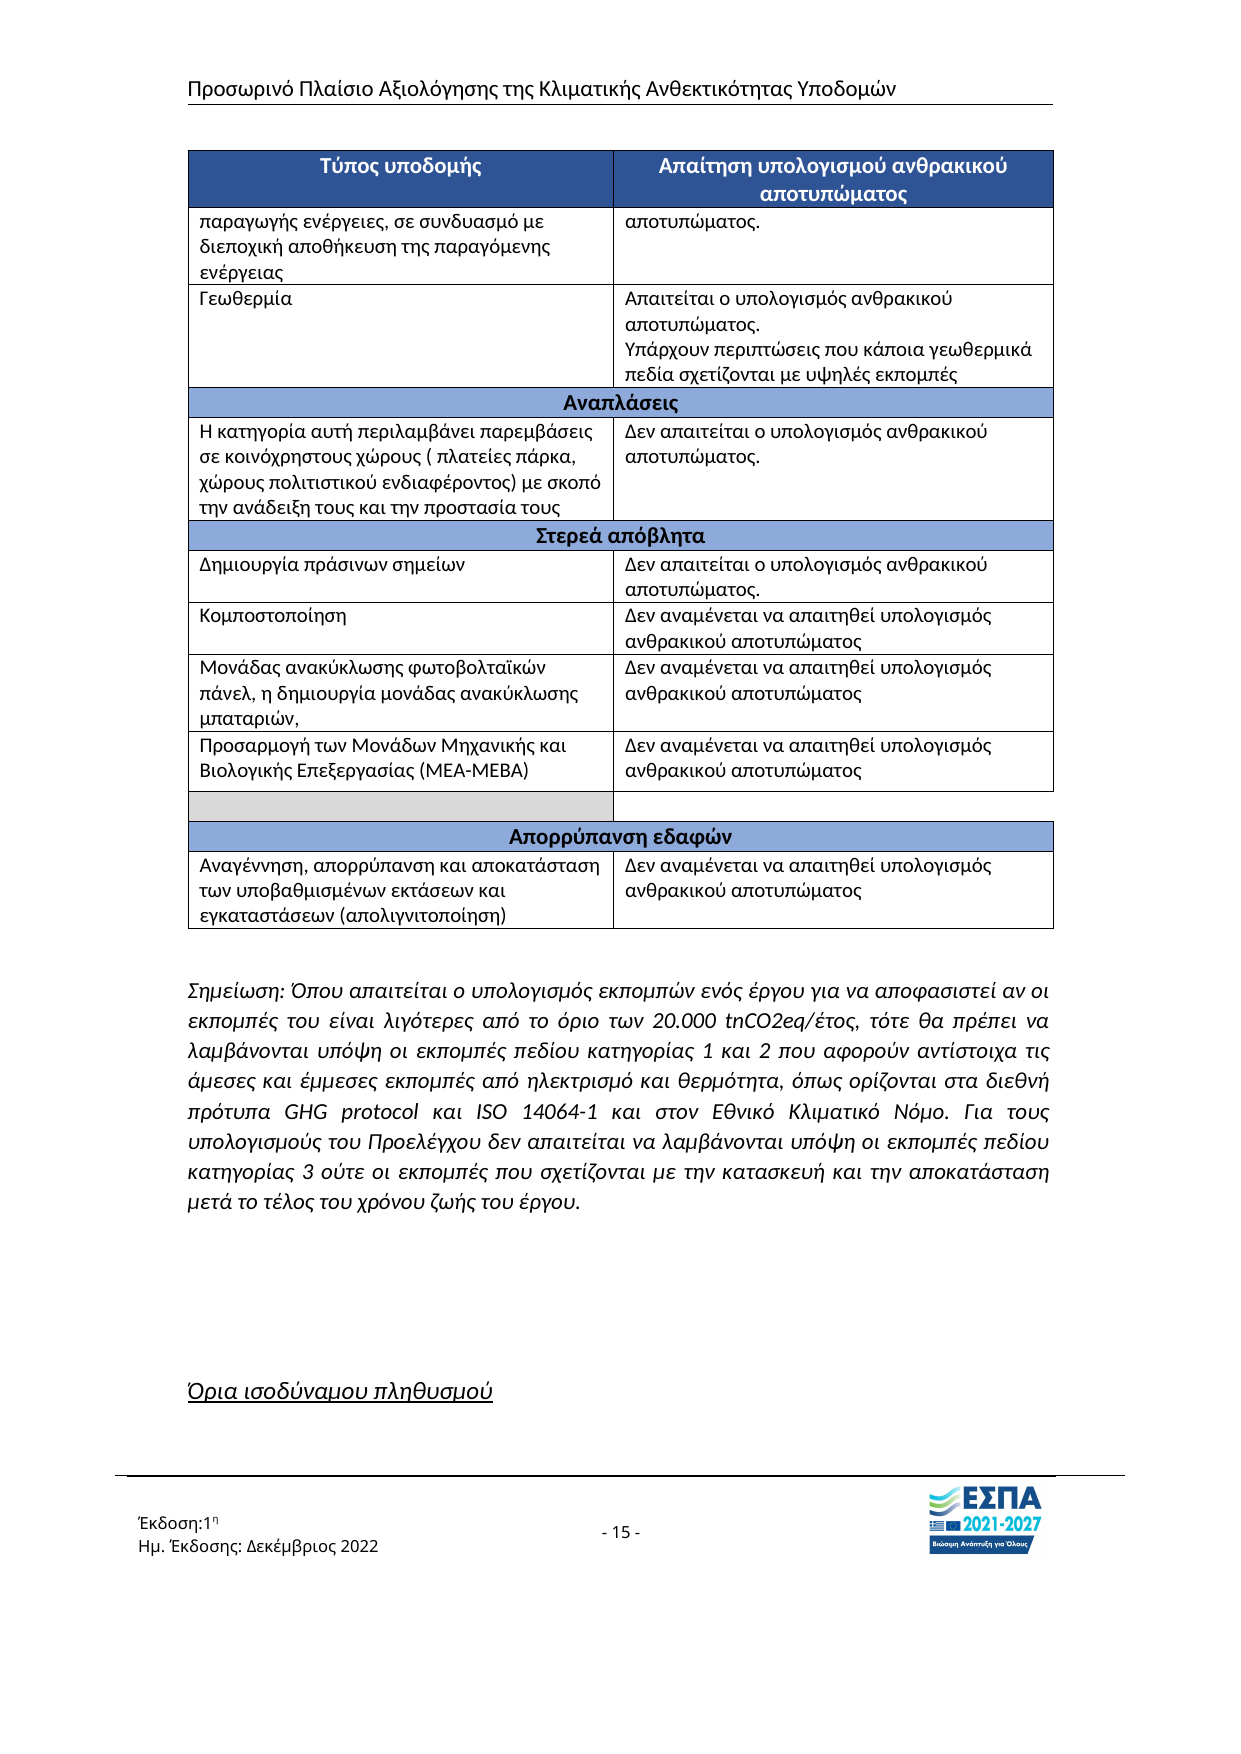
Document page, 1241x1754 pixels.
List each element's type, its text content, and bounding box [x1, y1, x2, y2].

table_cell Αναγέννηση, απορρύπανση και αποκατάσταση των υποβαθμισμένων εκτάσεων και εγκαταστάσεων (απολιγνιτοποίηση) [189, 852, 613, 928]
table_cell Η κατηγορία αυτή περιλαμβάνει παρεμβάσεις σε κοινόχρηστους χώρους ( πλατείες πάρκα, χώρους πολιτιστικού ενδιαφέροντος) με σκοπό την ανάδειξη τους και την προστασία τους [189, 418, 613, 520]
table_cell Απορρύπανση εδαφών [189, 822, 1053, 851]
table_header Τύπος υποδομής [189, 151, 613, 207]
table_cell Δεν αναμένεται να απαιτηθεί υπολογισμός ανθρακικού αποτυπώματος [614, 732, 1053, 791]
table_header Απαίτηση υπολογισμού ανθρακικού αποτυπώματος [614, 151, 1053, 207]
text Όρια ισοδύναμου πληθυσμού [187, 1375, 1053, 1406]
table_cell [189, 792, 613, 821]
table_cell Κατασκευή υβριδικών συστημάτων παραγωγής ενέργειες, σε συνδυασμό με διεποχική αποθήκευση της παραγόμενης ενέργειας [189, 208, 613, 284]
table_cell Στερεά απόβλητα [189, 521, 1053, 550]
table_cell Γεωθερμία [189, 285, 613, 387]
table_cell Απαιτείται ο υπολογισμός ανθρακικού αποτυπώματος. Υπάρχουν περιπτώσεις που κάποια γεωθερμικά πεδία σχετίζονται με υψηλές εκπομπές [614, 285, 1053, 387]
text Σημείωση: Όπου απαιτείται ο υπολογισμός εκπομπών ενός έργου για να αποφασιστεί αν οι εκπομπές του είναι λιγότερες από το όριο των 20.000 tnCO2eq/έτος, τότε θα πρέπει να λαμβάνονται υπόψη οι εκπομπές πεδίου κατηγορίας 1 και 2 που αφορούν αντίστοιχα τις άμεσες και έμμεσες εκπομπές από ηλεκτρισμό και θερμότητα, όπως ορίζονται στα διεθνή πρότυπα GHG protocol και ISO 14064-1 και στον Εθνικό Κλιματικό Νόμο. Για τους υπολογισμούς του Προελέγχου δεν απαιτείται να λαμβάνονται υπόψη οι εκπομπές πεδίου κατηγορίας 3 ούτε οι εκπομπές που σχετίζονται με την κατασκευή και την αποκατάσταση μετά το τέλος του χρόνου ζωής του έργου. [187, 976, 1053, 1216]
table_cell Προσαρμογή των Μονάδων Μηχανικής και Βιολογικής Επεξεργασίας (ΜΕΑ-ΜΕΒΑ) [189, 732, 613, 791]
table_cell Μονάδας ανακύκλωσης φωτοβολταϊκών πάνελ, η δημιουργία μονάδας ανακύκλωσης μπαταριών, [189, 655, 613, 731]
table_cell Δεν αναμένεται να απαιτηθεί υπολογισμός ανθρακικού αποτυπώματος [614, 603, 1053, 653]
picture [923, 1482, 1045, 1558]
table_cell Απαιτείται ο υπολογισμός ανθρακικού αποτυπώματος. [614, 208, 1053, 284]
table_cell Δεν αναμένεται να απαιτηθεί υπολογισμός ανθρακικού αποτυπώματος [614, 852, 1053, 928]
table_cell Δεν αναμένεται να απαιτηθεί υπολογισμός ανθρακικού αποτυπώματος [614, 655, 1053, 731]
table_cell Δεν απαιτείται ο υπολογισμός ανθρακικού αποτυπώματος. [614, 418, 1053, 520]
table_cell Δημιουργία πράσινων σημείων [189, 551, 613, 602]
table_cell Αναπλάσεις [189, 388, 1053, 417]
table_cell Κομποστοποίηση [189, 603, 613, 653]
table_cell Δεν απαιτείται ο υπολογισμός ανθρακικού αποτυπώματος. [614, 551, 1053, 602]
